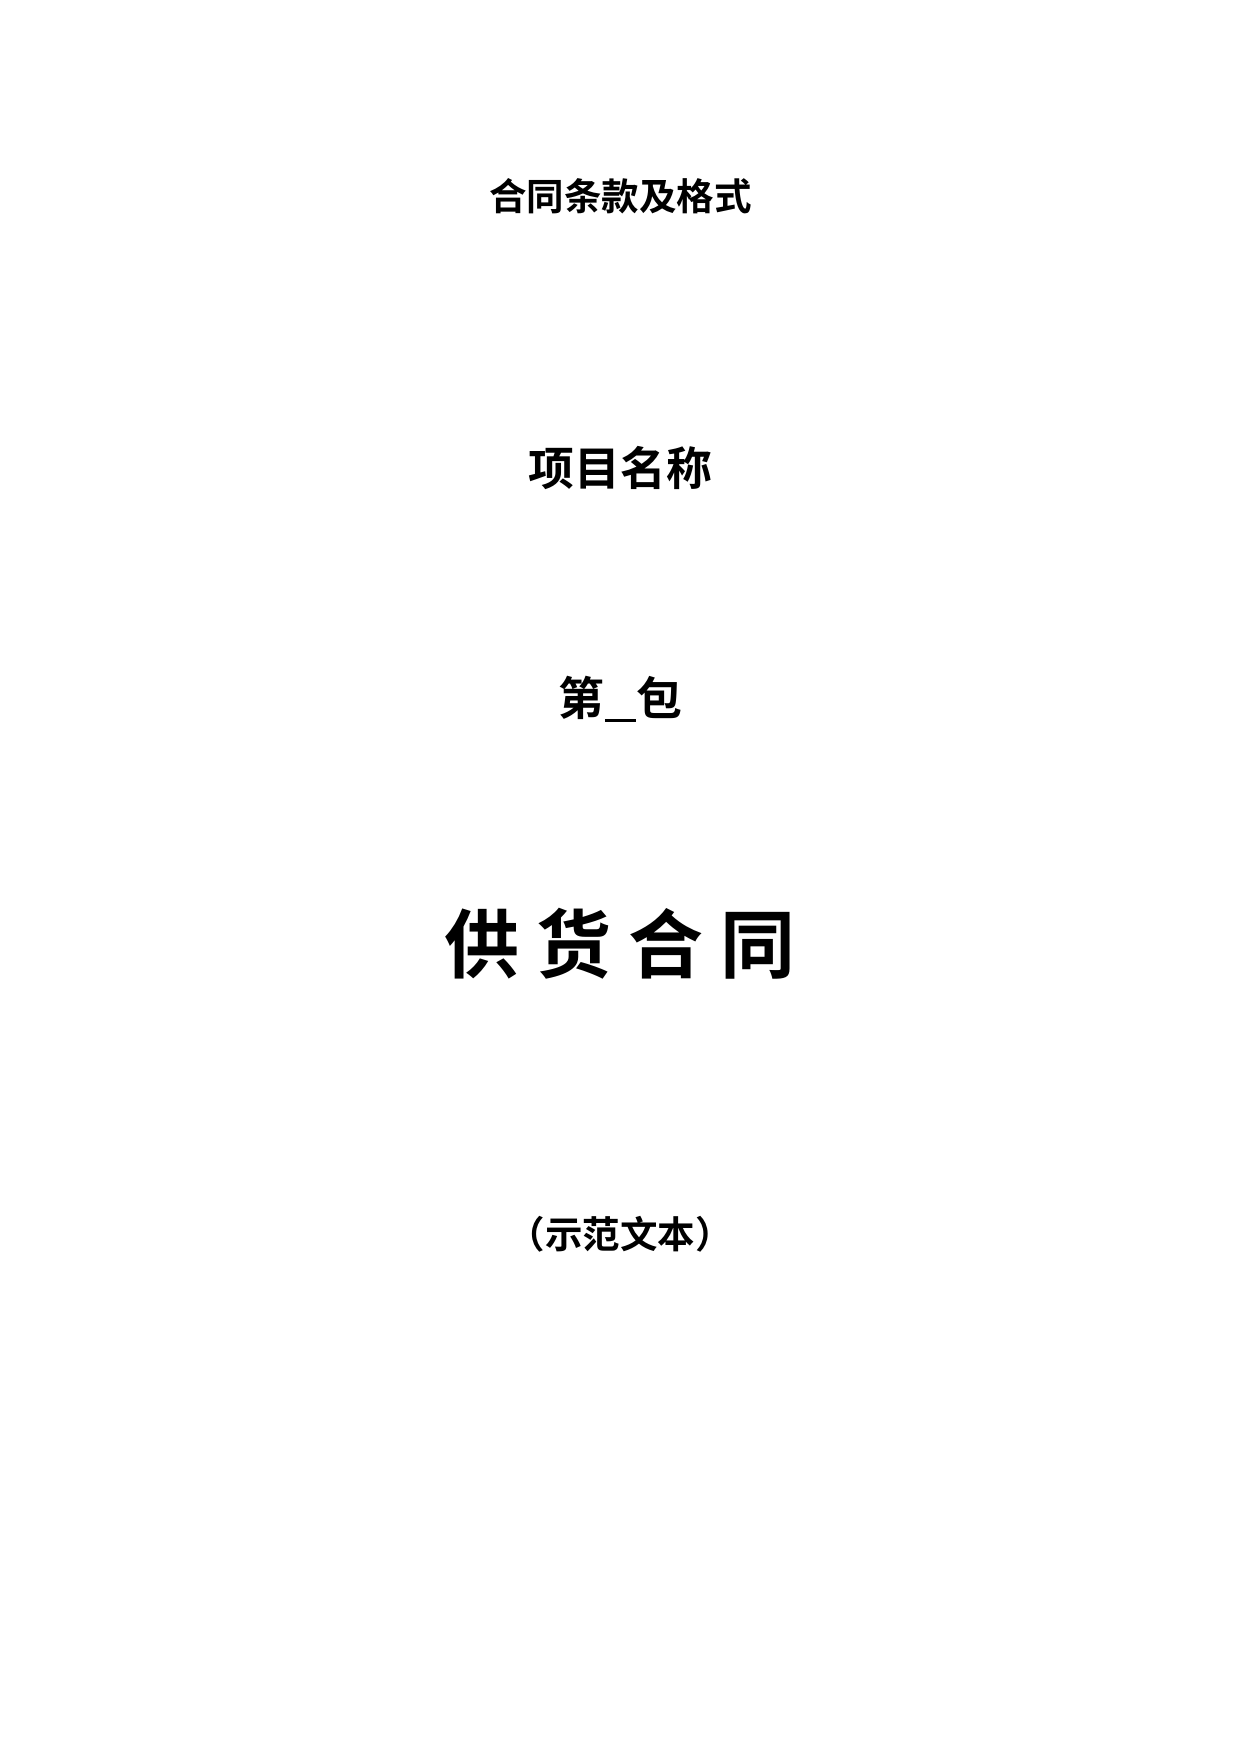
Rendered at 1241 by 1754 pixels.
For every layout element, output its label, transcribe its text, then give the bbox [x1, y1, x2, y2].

text （示范文本） [148, 1199, 1093, 1264]
subtitle 合同条款及格式 [148, 162, 1093, 227]
text 第 包 [148, 647, 1093, 744]
text 供 货 合 同 [148, 874, 1093, 1004]
text 项目名称 [148, 417, 1093, 514]
